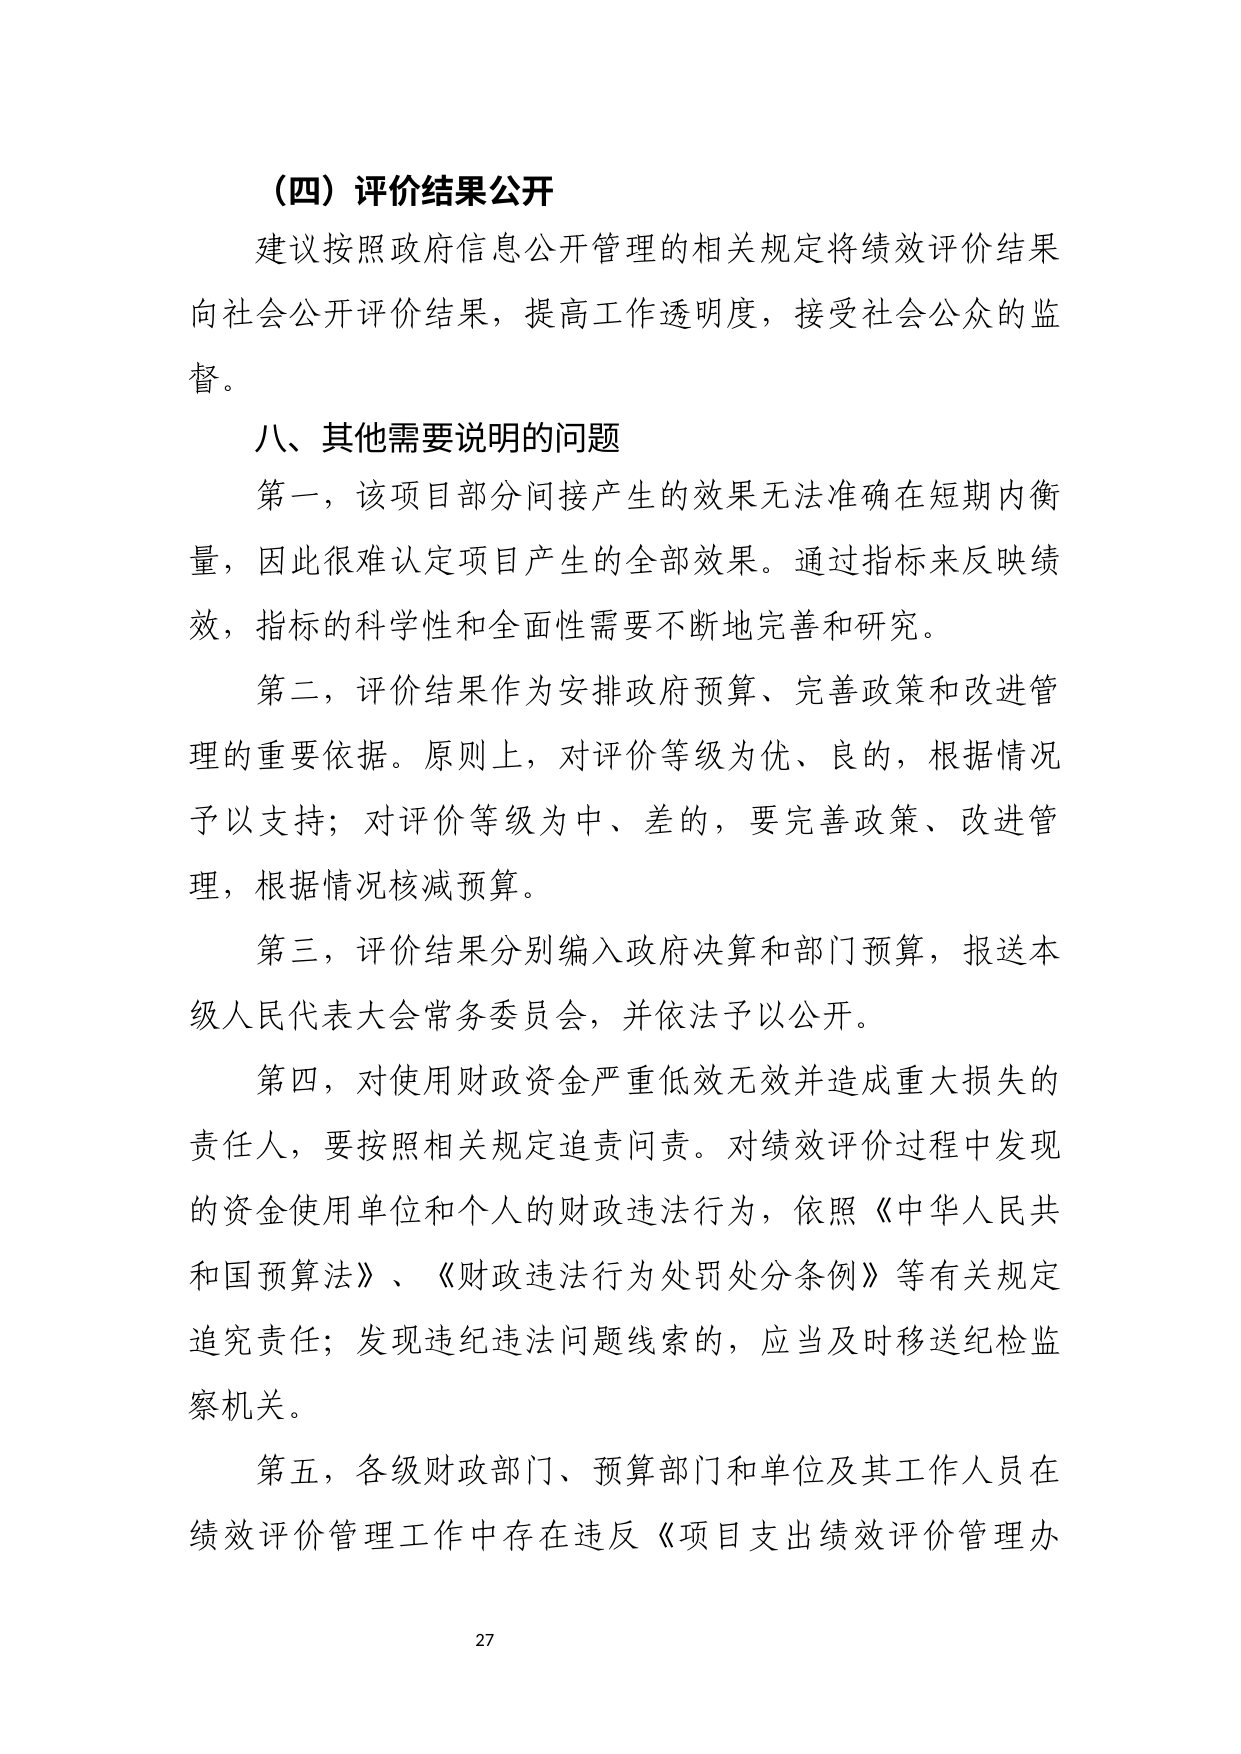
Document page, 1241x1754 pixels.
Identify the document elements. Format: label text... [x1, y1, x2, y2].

text 建议按照政府信息公开管理的相关规定将绩效评价结果向社会公开评价结果，提高工作透明度，接受社会公众的监督。 [187, 214, 1063, 409]
list 八、其他需要说明的问题 [187, 409, 1063, 461]
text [187, 1436, 1063, 1566]
list （四）评价结果公开 [187, 162, 1063, 214]
text 第四，对使用财政资金严重低效无效并造成重大损失的责任人，要按照相关规定追责问责。对绩效评价过程中发现的资金使用单位和个人的财政违法行为，依照《中华人民共和国预算法》、《财政违法行为处罚处分条例》等有关规定追究责任；发现违纪违法问题线索的，应当及时移送纪检监察机关。 [187, 1046, 1063, 1436]
text 第一，该项目部分间接产生的效果无法准确在短期内衡量，因此很难认定项目产生的全部效果。通过指标来反映绩效，指标的科学性和全面性需要不断地完善和研究。 [187, 461, 1063, 656]
text 第二，评价结果作为安排政府预算、完善政策和改进管理的重要依据。原则上，对评价等级为优、良的，根据情况予以支持；对评价等级为中、差的，要完善政策、改进管理，根据情况核减预算。 [187, 656, 1063, 916]
text 第三，评价结果分别编入政府决算和部门预算，报送本级人民代表大会常务委员会，并依法予以公开。 [187, 916, 1063, 1046]
